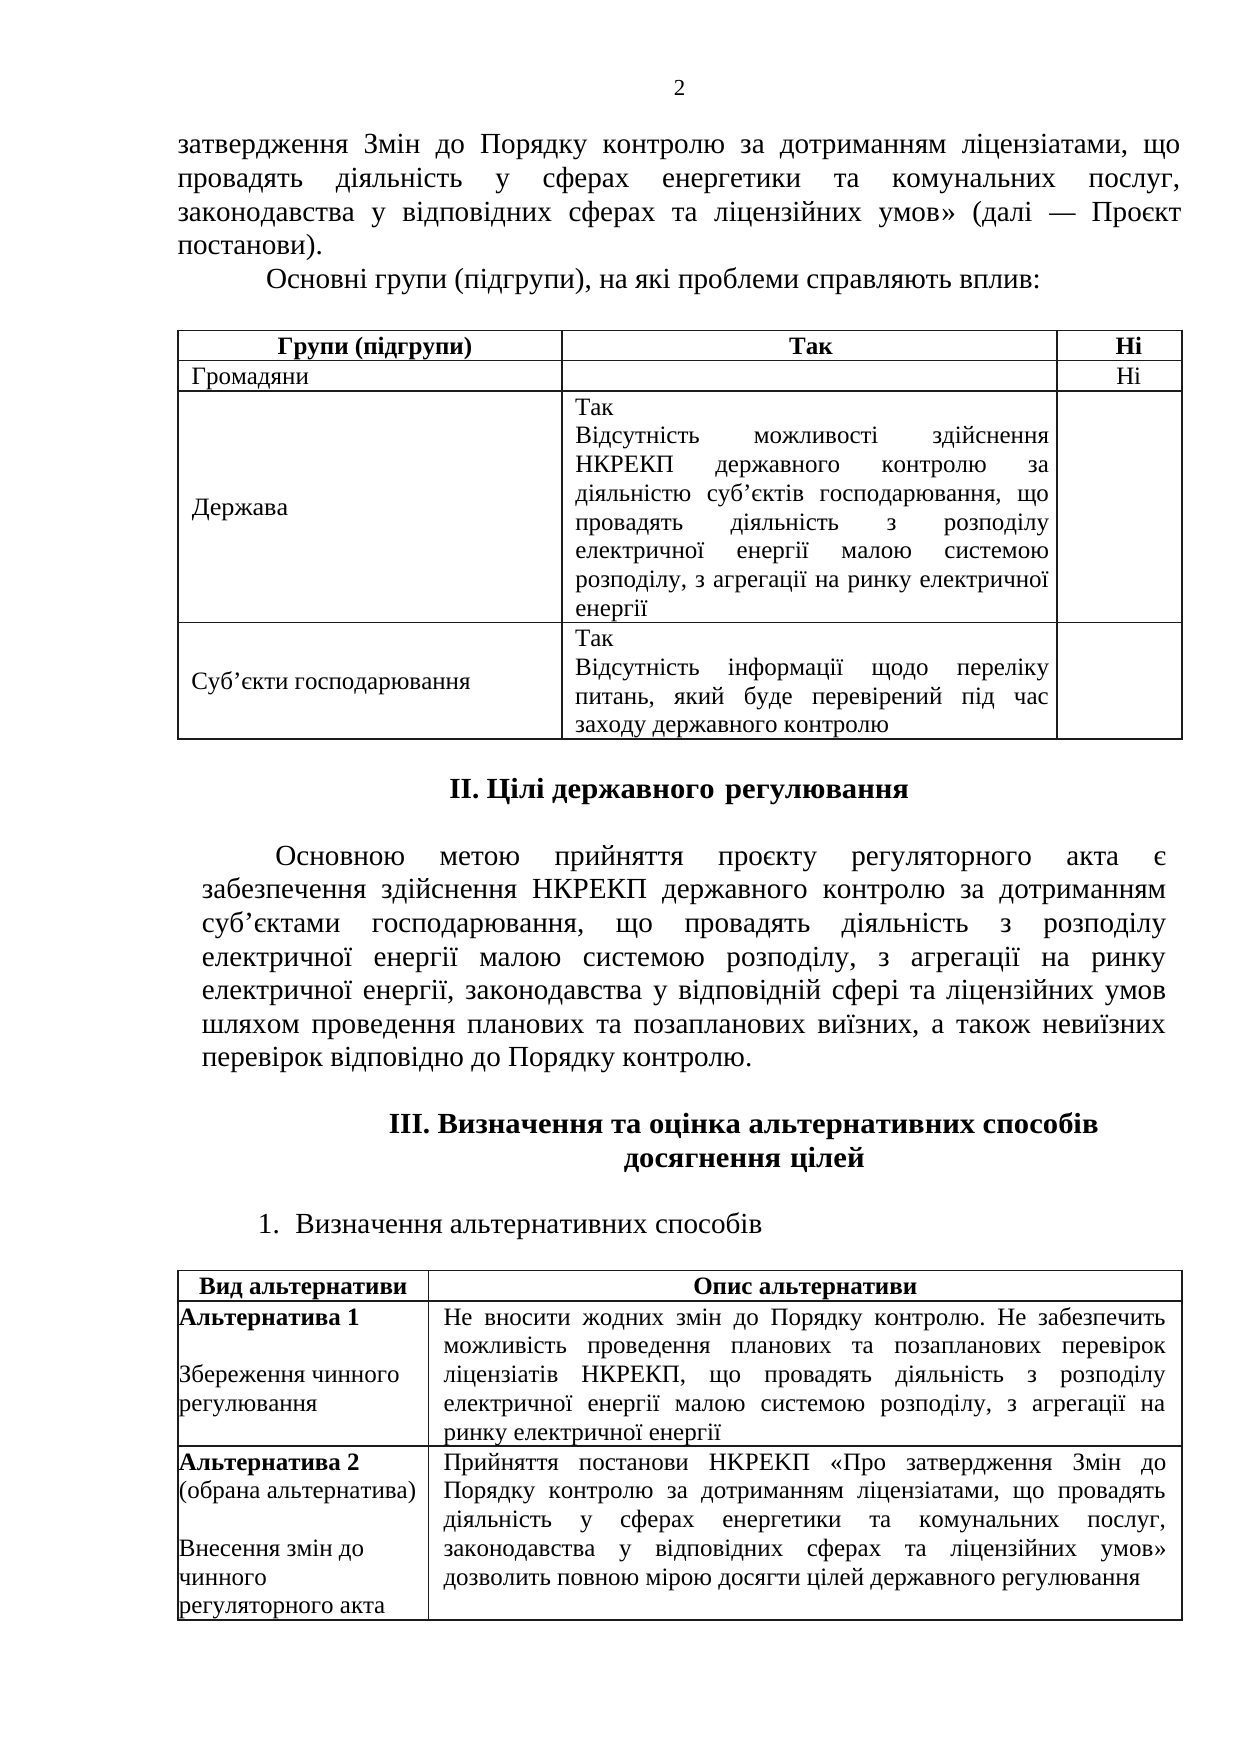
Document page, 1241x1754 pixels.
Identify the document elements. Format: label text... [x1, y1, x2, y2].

table_cell Альтернатива 1 Збереження чинного регулювання [179, 1302, 428, 1445]
table_cell Так Відсутність можливості здійснення НКРЕКП державного контролю за діяльністю суб’єктів господарювання, що провадять діяльність з розподілу електричної енергії малою системою розподілу, з агрегації на ринку електричної енергії [563, 392, 1056, 622]
table_cell Громадяни [179, 361, 561, 390]
table_header Опис альтернативи [429, 1271, 1181, 1300]
list Визначення та оцінка альтернативних способів досягнення цілей [307, 1106, 1181, 1173]
table_cell Не вносити жодних змін до Порядку контролю. Не забезпечить можливість проведення планових та позапланових перевірок ліцензіатів НКРЕКП, що провадять діяльність з розподілу електричної енергії малою системою розподілу, з агрегації на ринку електричної енергії [429, 1302, 1181, 1445]
table_cell [1058, 623, 1181, 738]
text Основною метою прийняття проєкту регуляторного акта є забезпечення здійснення НКРЕКП державного контролю за дотриманням суб’єктами господарювання, що провадять діяльність з розподілу електричної енергії малою системою розподілу, з агрегації на ринку електричної енергії, законодавства у відповідній сфері та ліцензійних умов шляхом проведення планових та позапланових виїзних, а також невиїзних перевірок відповідно до Порядку контролю. [202, 838, 1167, 1073]
table_cell Прийняття постанови HKPEKП «Про затвердження Змін до Порядку контролю за дотриманням ліцензіатами, що провадять діяльність у сферах енергетики та комунальних послуг, законодавства у відповідних сферах та ліцензійних умов» дозволить повною мірою досягти цілей державного регулювання [429, 1447, 1181, 1619]
table_cell Так Відсутність інформації щодо переліку питань, який буде перевірений під час заходу державного контролю [563, 623, 1056, 738]
table_header Hi [1058, 331, 1181, 360]
table_cell [563, 361, 1056, 390]
table_cell Hi [1058, 361, 1181, 390]
table_cell Cyб’єкти господарювання [179, 623, 561, 738]
table_cell Держава [179, 392, 561, 622]
list Цілі державного регулювання [177, 772, 1181, 805]
text Основні групи (підгрупи), на які проблеми справляють вплив: [177, 261, 1181, 294]
table_cell Альтернатива 2 (обрана альтернатива) Внесення змін до чинного регуляторного акта [179, 1447, 428, 1619]
list Визначення альтернативних способів [258, 1206, 1181, 1240]
table_header Вид альтернативи [179, 1271, 428, 1300]
table_header Так [563, 331, 1056, 360]
table_cell [1058, 392, 1181, 622]
table_header Групи (підгрупи) [179, 331, 561, 360]
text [177, 127, 1181, 261]
